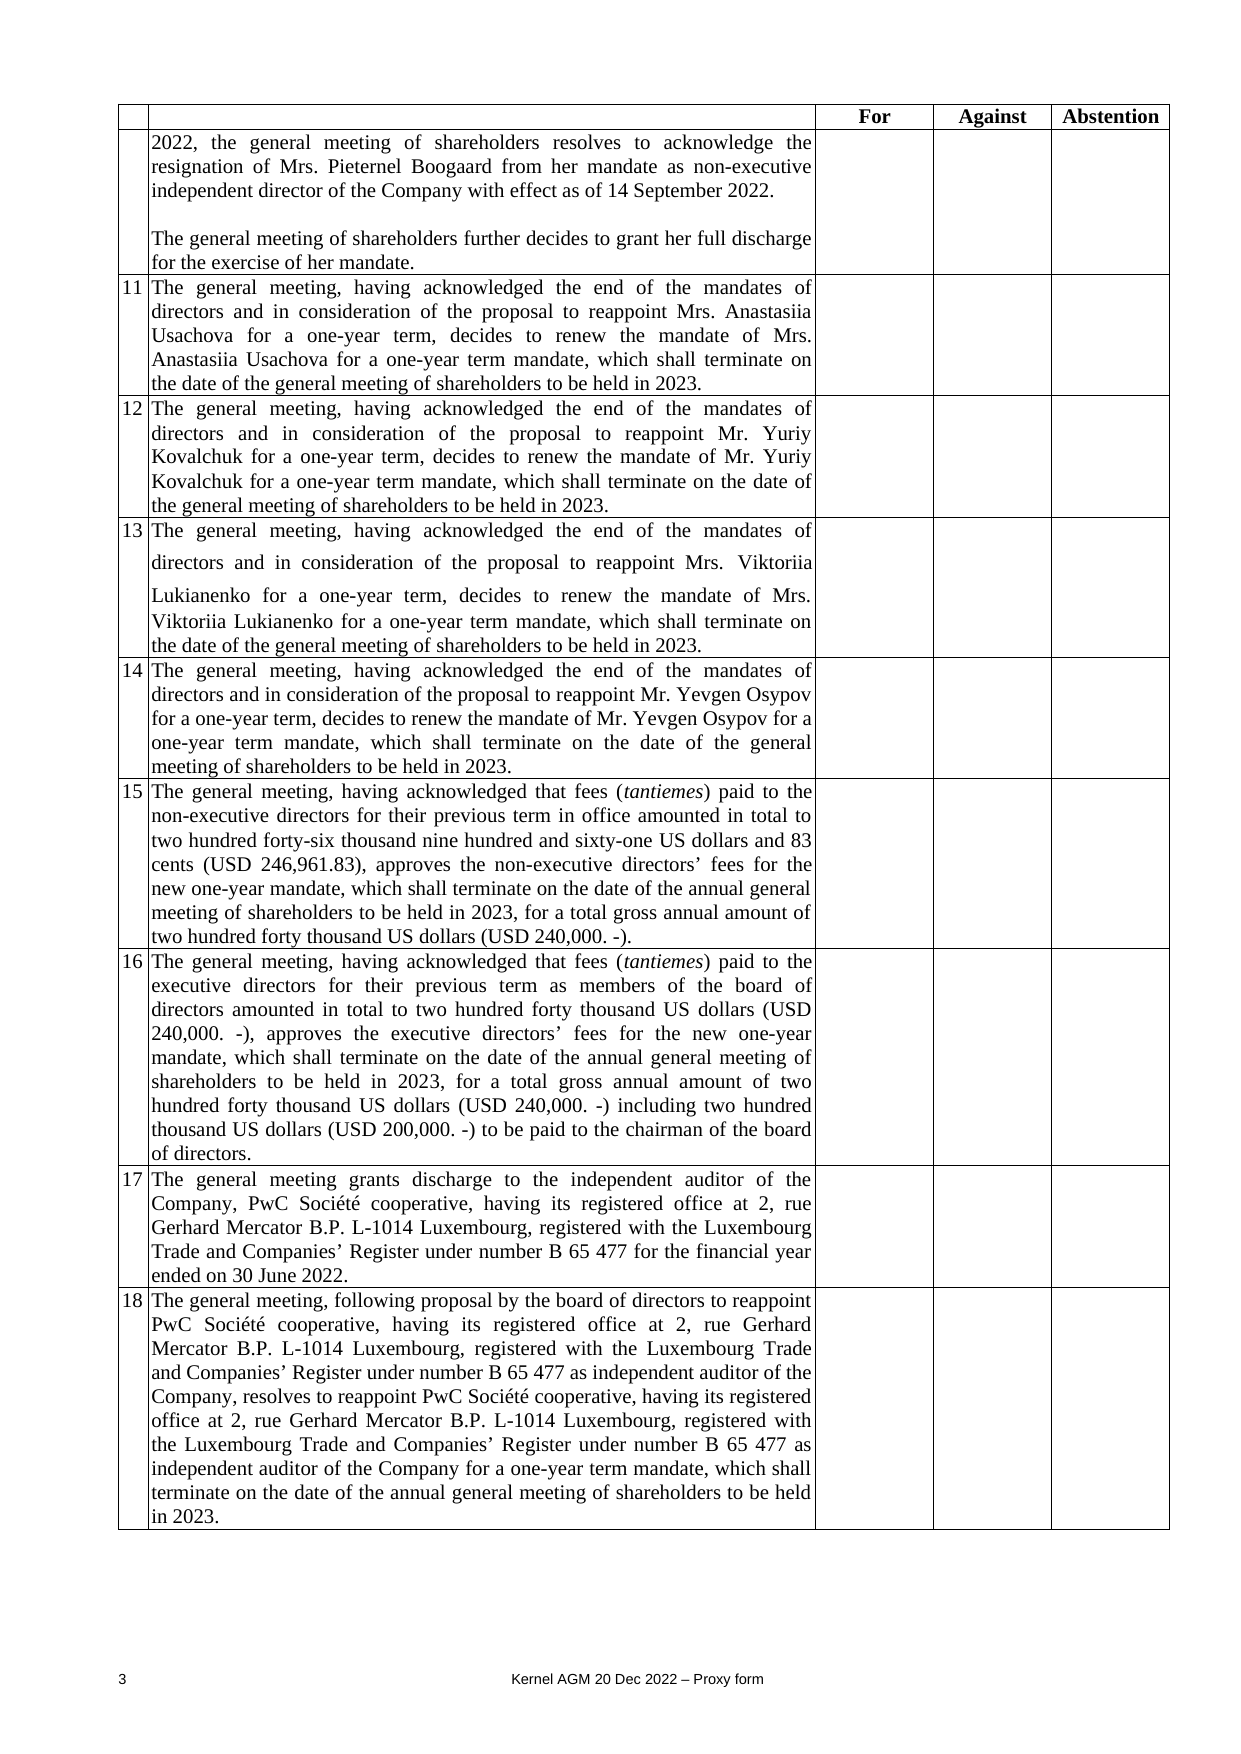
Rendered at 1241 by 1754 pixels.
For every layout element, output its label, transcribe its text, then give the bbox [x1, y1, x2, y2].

table_cell [934, 1166, 1051, 1287]
table_cell [934, 130, 1051, 274]
table_cell [816, 518, 933, 657]
table_cell [1052, 1288, 1169, 1528]
table_cell 16 [119, 949, 148, 1165]
table_cell 13 [119, 518, 148, 657]
table_cell [816, 130, 933, 274]
table_header [119, 105, 148, 128]
table_cell The general meeting, having acknowledged the end of the mandates of directors and in consideration of the proposal to reappoint Mr. Yevgen Osypov for a one-year term, decides to renew the mandate of Mr. Yevgen Osypov for a one-year term mandate, which shall terminate on the date of the general meeting of shareholders to be held in 2023. [149, 658, 815, 778]
table_cell 14 [119, 658, 148, 778]
table_cell 15 [119, 779, 148, 948]
table_cell The general meeting, having acknowledged that fees (tantiemes) paid to the executive directors for their previous term as members of the board of directors amounted in total to two hundred forty thousand US dollars (USD 240,000. -), approves the executive directors’ fees for the new one-year mandate, which shall terminate on the date of the annual general meeting of shareholders to be held in 2023, for a total gross annual amount of two hundred forty thousand US dollars (USD 240,000. -) including two hundred thousand US dollars (USD 200,000. -) to be paid to the chairman of the board of directors. [149, 949, 815, 1165]
table_cell The general meeting, having acknowledged the end of the mandates of directors and in consideration of the proposal to reappoint Mrs. Anastasiia Usachova for a one-year term, decides to renew the mandate of Mrs. Anastasiia Usachova for a one-year term mandate, which shall terminate on the date of the general meeting of shareholders to be held in 2023. [149, 275, 815, 395]
table_cell The general meeting, following proposal by the board of directors to reappoint PwC Société cooperative, having its registered office at 2, rue Gerhard Mercator B.P. L-1014 Luxembourg, registered with the Luxembourg Trade and Companies’ Register under number B 65 477 as independent auditor of the Company, resolves to reappoint PwC Société cooperative, having its registered office at 2, rue Gerhard Mercator B.P. L-1014 Luxembourg, registered with the Luxembourg Trade and Companies’ Register under number B 65 477 as independent auditor of the Company for a one-year term mandate, which shall terminate on the date of the annual general meeting of shareholders to be held in 2023. [149, 1288, 815, 1528]
table_cell [816, 275, 933, 395]
table_cell The general meeting, having acknowledged that fees (tantiemes) paid to the non-executive directors for their previous term in office amounted in total to two hundred forty-six thousand nine hundred and sixty-one US dollars and 83 cents (USD 246,961.83), approves the non-executive directors’ fees for the new one-year mandate, which shall terminate on the date of the annual general meeting of shareholders to be held in 2023, for a total gross annual amount of two hundred forty thousand US dollars (USD 240,000. -). [149, 779, 815, 948]
table_cell [816, 396, 933, 517]
table_cell [1052, 130, 1169, 274]
table_cell 11 [119, 275, 148, 395]
table_cell 10 [119, 130, 148, 274]
table_cell 12 [119, 396, 148, 517]
table_cell [934, 949, 1051, 1165]
table_cell The general meeting, having acknowledged the end of the mandates of directors and in consideration of the proposal to reappoint Mr. Yuriy Kovalchuk for a one-year term, decides to renew the mandate of Mr. Yuriy Kovalchuk for a one-year term mandate, which shall terminate on the date of the general meeting of shareholders to be held in 2023. [149, 396, 815, 517]
table_header For [816, 105, 933, 128]
table_cell [934, 518, 1051, 657]
table_cell [1052, 658, 1169, 778]
table_cell 18 [119, 1288, 148, 1528]
table_cell [1052, 396, 1169, 517]
table_cell [816, 1166, 933, 1287]
table_cell 17 [119, 1166, 148, 1287]
table_header Against [934, 105, 1051, 128]
table_cell [816, 658, 933, 778]
table_cell The general meeting, having acknowledged the end of the mandates of directors and in consideration of the proposal to reappoint Mrs. Viktoriia Lukianenko for a one-year term, decides to renew the mandate of Mrs. Viktoriia Lukianenko for a one-year term mandate, which shall terminate on the date of the general meeting of shareholders to be held in 2023. [149, 518, 815, 657]
table_header Abstention [1052, 105, 1169, 128]
table_cell [816, 779, 933, 948]
table_cell [816, 1288, 933, 1528]
table_cell [934, 779, 1051, 948]
table_header [149, 105, 815, 128]
table_cell [1052, 1166, 1169, 1287]
table_cell [934, 1288, 1051, 1528]
table_cell [934, 658, 1051, 778]
table_cell The general meeting grants discharge to the independent auditor of the Company, PwC Société cooperative, having its registered office at 2, rue Gerhard Mercator B.P. L-1014 Luxembourg, registered with the Luxembourg Trade and Companies’ Register under number B 65 477 for the financial year ended on 30 June 2022. [149, 1166, 815, 1287]
table_cell [934, 275, 1051, 395]
table_cell [1052, 779, 1169, 948]
table_cell [1052, 518, 1169, 657]
table_cell [816, 949, 933, 1165]
table_cell [1052, 949, 1169, 1165]
table_cell [1052, 275, 1169, 395]
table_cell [149, 130, 815, 274]
table_cell [934, 396, 1051, 517]
